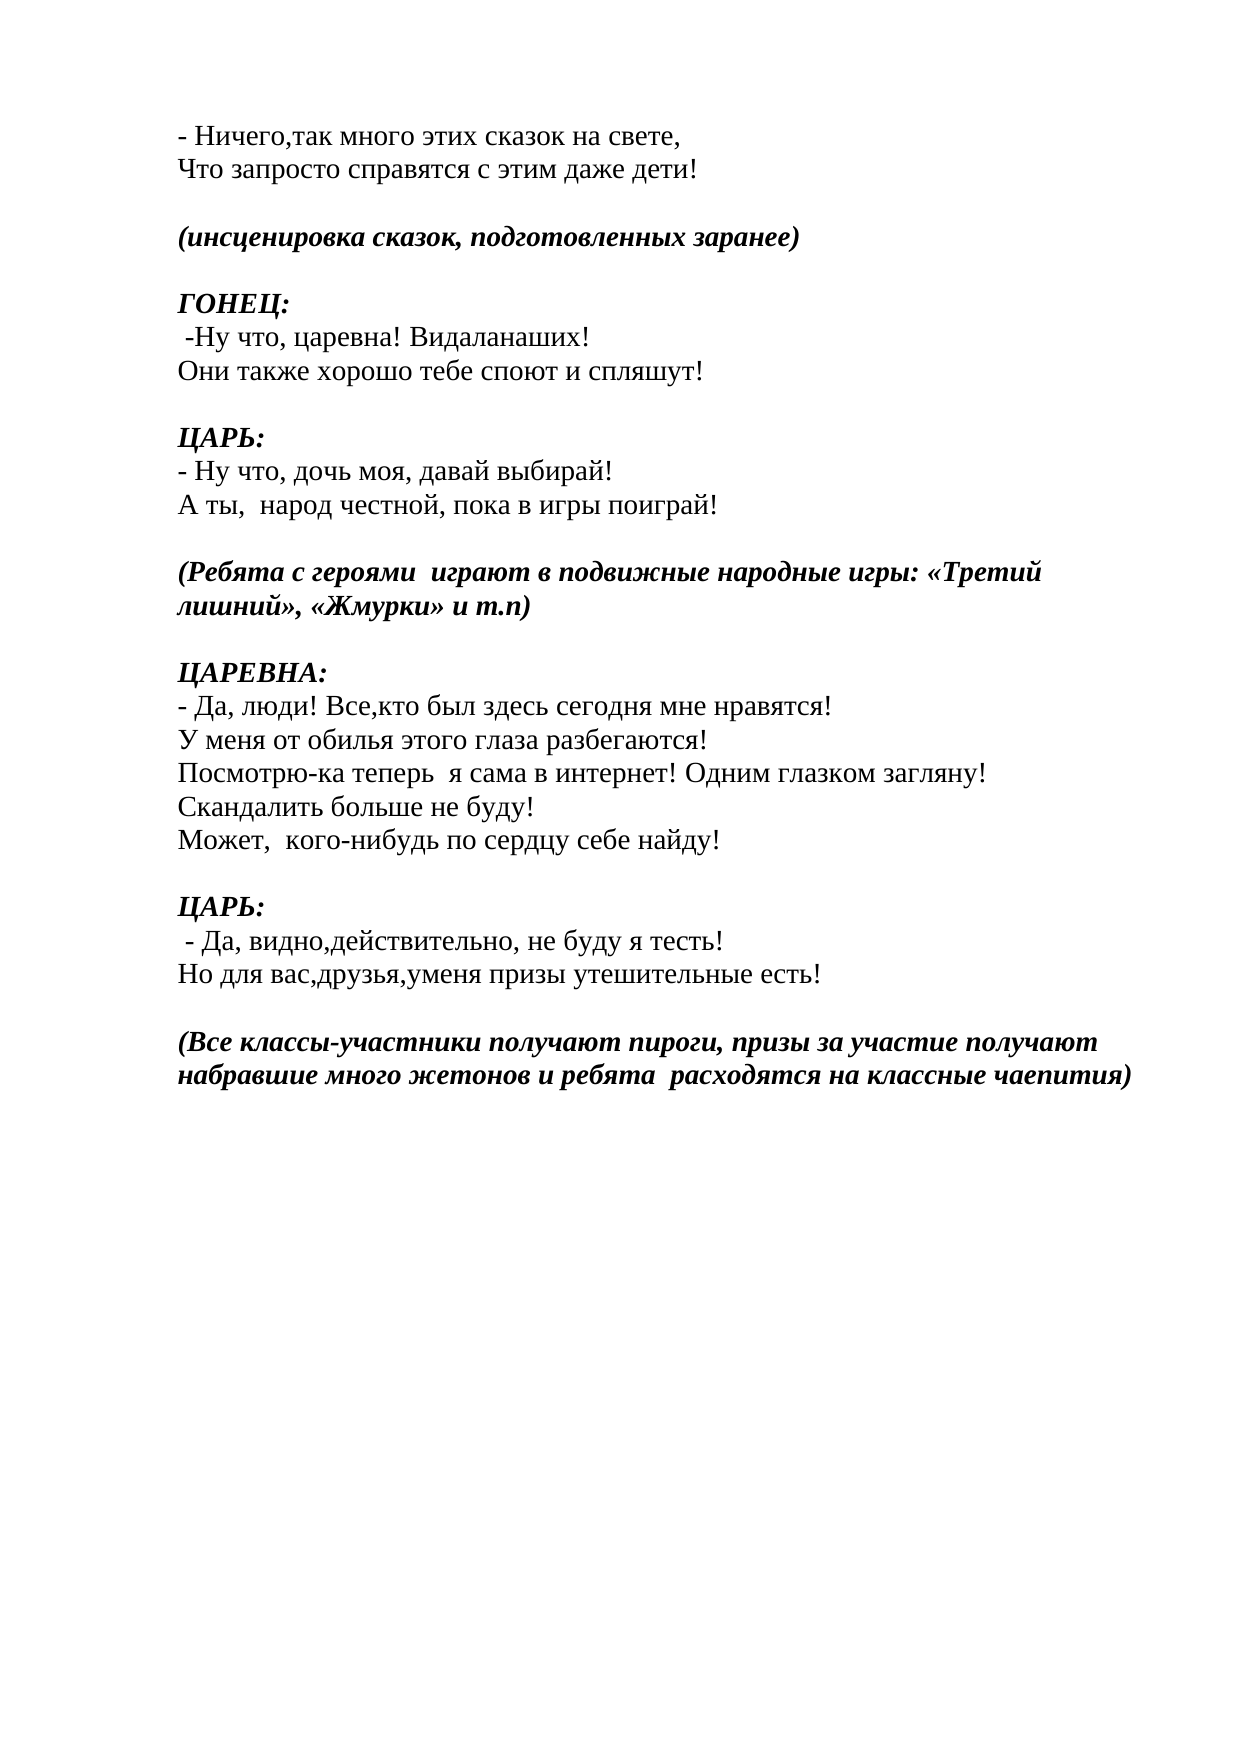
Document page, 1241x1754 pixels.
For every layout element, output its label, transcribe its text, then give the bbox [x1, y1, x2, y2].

text Может, кого-нибудь по сердцу себе найду! [177, 822, 1152, 856]
text Но для вас,друзья,уменя призы утешительные есть! [177, 957, 1152, 990]
text ЦАРЬ: [177, 420, 1152, 453]
text - Да, люди! Все,кто был здесь сегодня мне нравятся! [177, 688, 1152, 722]
text У меня от обилья этого глаза разбегаются! [177, 722, 1152, 755]
text - Ничего,так много этих сказок на свете, [177, 118, 1152, 152]
text Скандалить больше не буду! [177, 789, 1152, 822]
text Они также хорошо тебе споют и спляшут! [177, 353, 1152, 386]
text ГОНЕЦ: [177, 286, 1152, 319]
text -Ну что, царевна! Видаланаших! [177, 319, 1152, 353]
text (инсценировка сказок, подготовленных заранее) [177, 219, 1152, 252]
text Что запросто справятся с этим даже дети! [177, 152, 1152, 185]
text - Да, видно,действительно, не буду я тесть! [177, 923, 1152, 957]
text (Все классы-участники получают пироги, призы за участие получают набравшие много жетонов и ребята расходятся на классные чаепития) [177, 1024, 1152, 1091]
text А ты, народ честной, пока в игры поиграй! [177, 487, 1152, 521]
text ЦАРЬ: [177, 889, 1152, 923]
text (Ребята с героями играют в подвижные народные игры: «Третий лишний», «Жмурки» и т.п) [177, 554, 1152, 621]
text ЦАРЕВНА: [177, 655, 1152, 688]
text Посмотрю-ка теперь я сама в интернет! Одним глазком загляну! [177, 755, 1152, 789]
text - Ну что, дочь моя, давай выбирай! [177, 453, 1152, 487]
